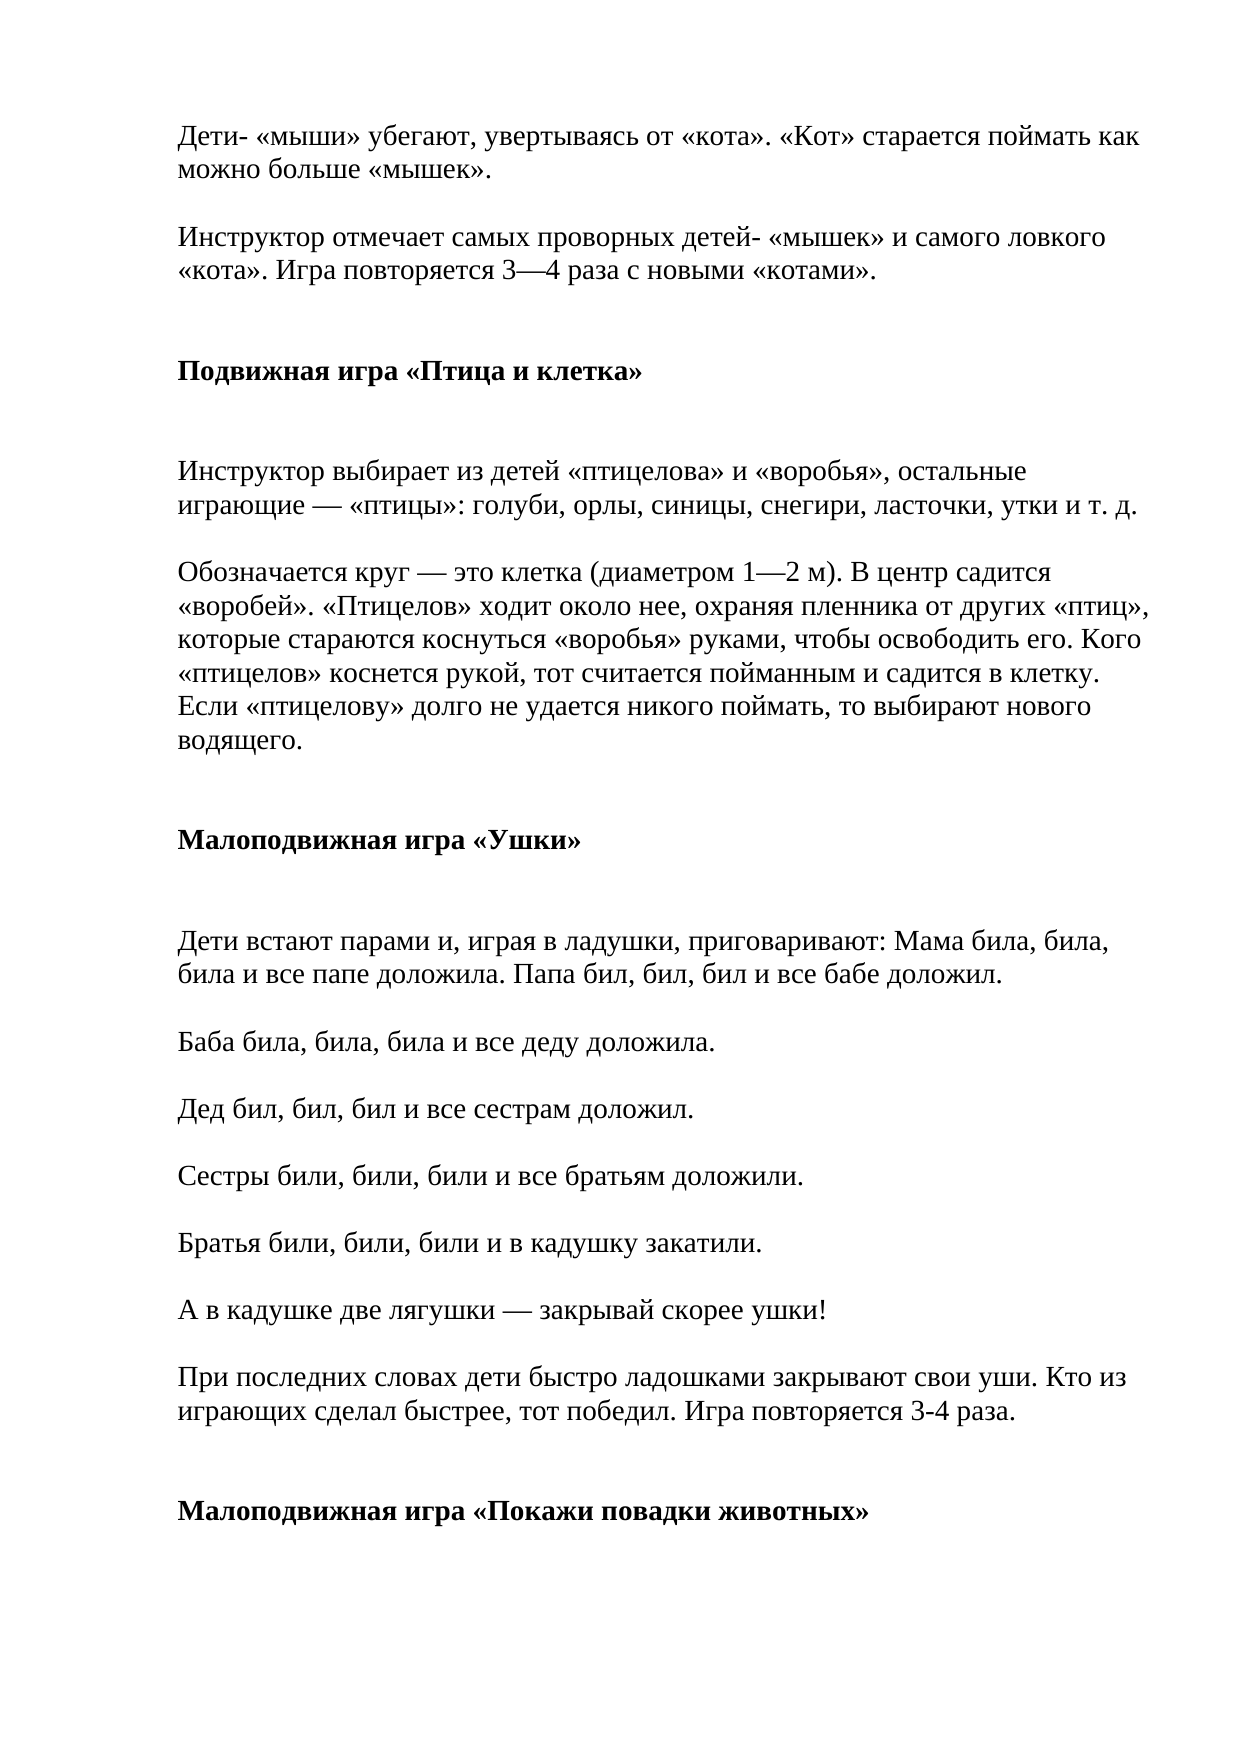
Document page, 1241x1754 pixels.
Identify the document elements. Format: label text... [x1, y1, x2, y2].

text Братья били, били, били и в кадушку закатили. [177, 1225, 1152, 1258]
text Инструктор выбирает из детей «птицелова» и «воробья», остальные играющие — «птицы»: голуби, орлы, синицы, снегири, ласточки, утки и т. д. [177, 453, 1152, 521]
text При последних словах дети быстро ладошками закрывают свои уши. Кто из играющих сделал быстрее, тот победил. Игра повторяется 3-4 раза. [177, 1359, 1152, 1426]
text Дети встают парами и, играя в ладушки, приговаривают: Мама била, била, била и все папе доложила. Папа бил, бил, бил и все бабе доложил. [177, 923, 1152, 990]
text Сестры били, били, били и все братьям доложили. [177, 1158, 1152, 1191]
text А в кадушке две лягушки — закрывай скорее ушки! [177, 1292, 1152, 1326]
text Инструктор отмечает самых проворных детей- «мышек» и самого ловкого «кота». Игра повторяется 3—4 раза с новыми «котами». [177, 219, 1152, 286]
text Дети- «мыши» убегают, увертываясь от «кота». «Кот» старается поймать как можно больше «мышек». [177, 118, 1152, 185]
text Подвижная игра «Птица и клетка» [177, 353, 1152, 386]
text Малоподвижная игра «Ушки» [177, 822, 1152, 856]
text Малоподвижная игра «Покажи повадки животных» [177, 1493, 1152, 1527]
text Обозначается круг — это клетка (диаметром 1—2 м). В центр садится «воробей». «Птицелов» ходит около нее, охраняя пленника от других «птиц», которые стараются коснуться «воробья» руками, чтобы освободить его. Кого «птицелов» коснется рукой, тот считается пойманным и садится в клетку. Если «птицелову» долго не удается никого поймать, то выбирают нового водящего. [177, 554, 1152, 755]
text Дед бил, бил, бил и все сестрам доложил. [177, 1091, 1152, 1124]
text Баба била, била, била и все деду доложила. [177, 1024, 1152, 1057]
